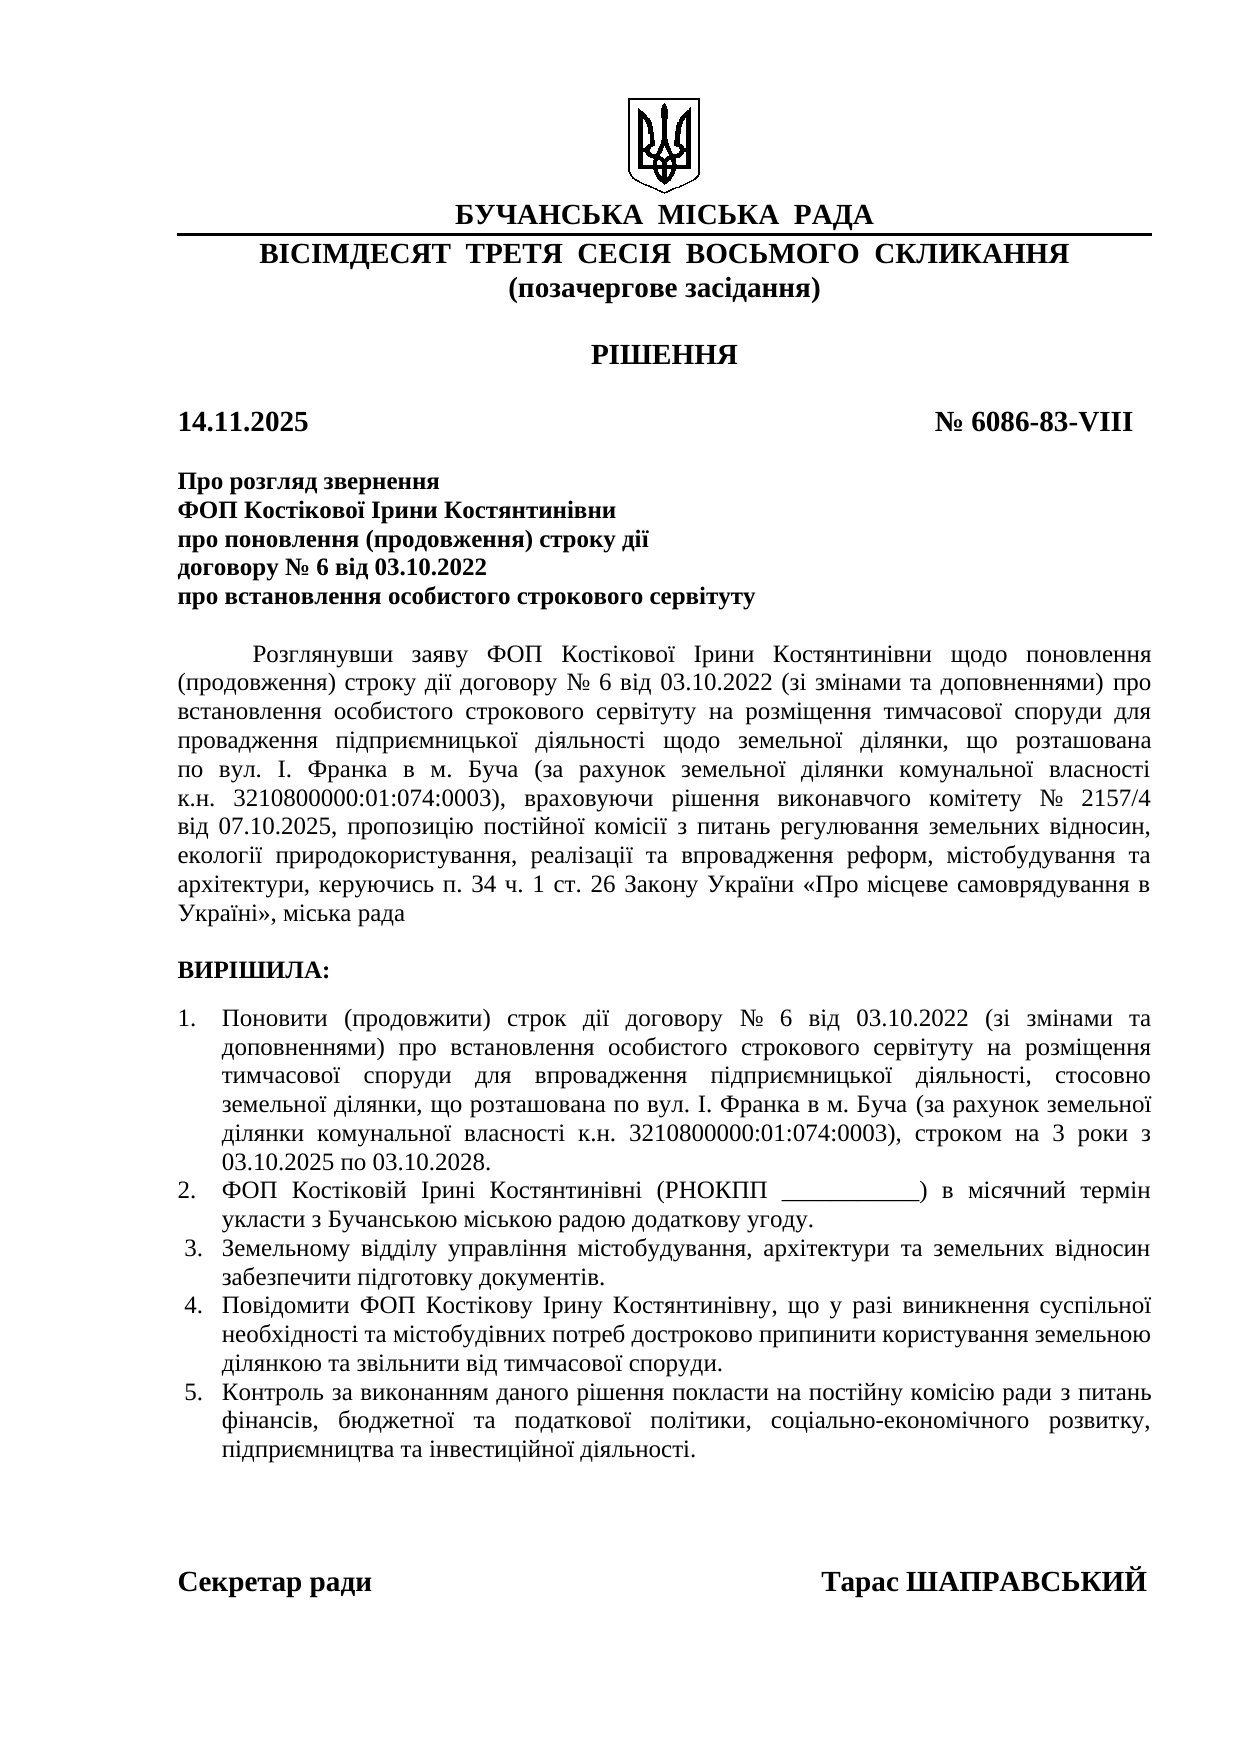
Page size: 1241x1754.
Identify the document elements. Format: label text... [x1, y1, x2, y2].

text ВІСІМДЕСЯТ ТРЕТЯ СЕСІЯ ВОСЬМОГО СКЛИКАННЯ [177, 236, 1152, 270]
list Контроль за виконанням даного рішення покласти на постійну комісію ради з питань фінансів, бюджетної та податкової політики, соціально-економічного розвитку, підприємництва та інвестиційної діяльності. [184, 1377, 1152, 1463]
list Поновити (продовжити) строк дії договору № 6 від 03.10.2022 (зі змінами та доповненнями) про встановлення особистого строкового сервітуту на розміщення тимчасової споруди для впровадження підприємницької діяльності, стосовно земельної ділянки, що розташована по вул. І. Франка в м. Буча (за рахунок земельної ділянки комунальної власності к.н. 3210800000:01:074:0003), строком на 3 роки з 03.10.2025 по 03.10.2028. [177, 1003, 1152, 1176]
text РІШЕННЯ [177, 337, 1152, 370]
text (позачергове засідання) [177, 270, 1152, 303]
text договору № 6 від 03.10.2022 [177, 552, 1152, 581]
list ФОП Костіковій Ірині Костянтинівні (РНОКПП ___________) в місячний термін укласти з Бучанською міською радою додаткову угоду. [177, 1176, 1152, 1233]
list Повідомити ФОП Костікову Ірину Костянтинівну, що у разі виникнення суспільної необхідності та містобудівних потреб достроково припинити користування земельною ділянкою та звільнити від тимчасової споруди. [184, 1291, 1152, 1377]
text про поновлення (продовження) строку дії [177, 524, 1152, 552]
text БУЧАНСЬКА МІСЬКА РАДА [177, 197, 1152, 233]
text про встановлення особистого строкового сервітуту [177, 581, 1152, 610]
text Розглянувши заяву ФОП Костікової Ірини Костянтинівни щодо поновлення (продовження) строку дії договору № 6 від 03.10.2022 (зі змінами та доповненнями) про встановлення особистого строкового сервітуту на розміщення тимчасової споруди для провадження підприємницької діяльності щодо земельної ділянки, що розташована по вул. І. Франка в м. Буча (за рахунок земельної ділянки комунальної власності к.н. 3210800000:01:074:0003), враховуючи рішення виконавчого комітету № 2157/4 від 07.10.2025, пропозицію постійної комісії з питань регулювання земельних відносин, екології природокористування, реалізації та впровадження реформ, містобудування та архітектури, керуючись п. 34 ч. 1 ст. 26 Закону України «Про місцеве самоврядування в Україні», міська рада [177, 639, 1152, 926]
text ФОП Костікової Ірини Костянтинівни [177, 495, 1152, 524]
text 14.11.2025 № 6086-83-VIII [177, 404, 1152, 437]
text Про розгляд звернення [177, 466, 1152, 495]
text Секретар ради Тарас ШАПРАВСЬКИЙ [177, 1564, 1152, 1597]
text ВИРІШИЛА: [177, 955, 1152, 984]
list Земельному відділу управління містобудування, архітектури та земельних відносин забезпечити підготовку документів. [184, 1233, 1152, 1291]
